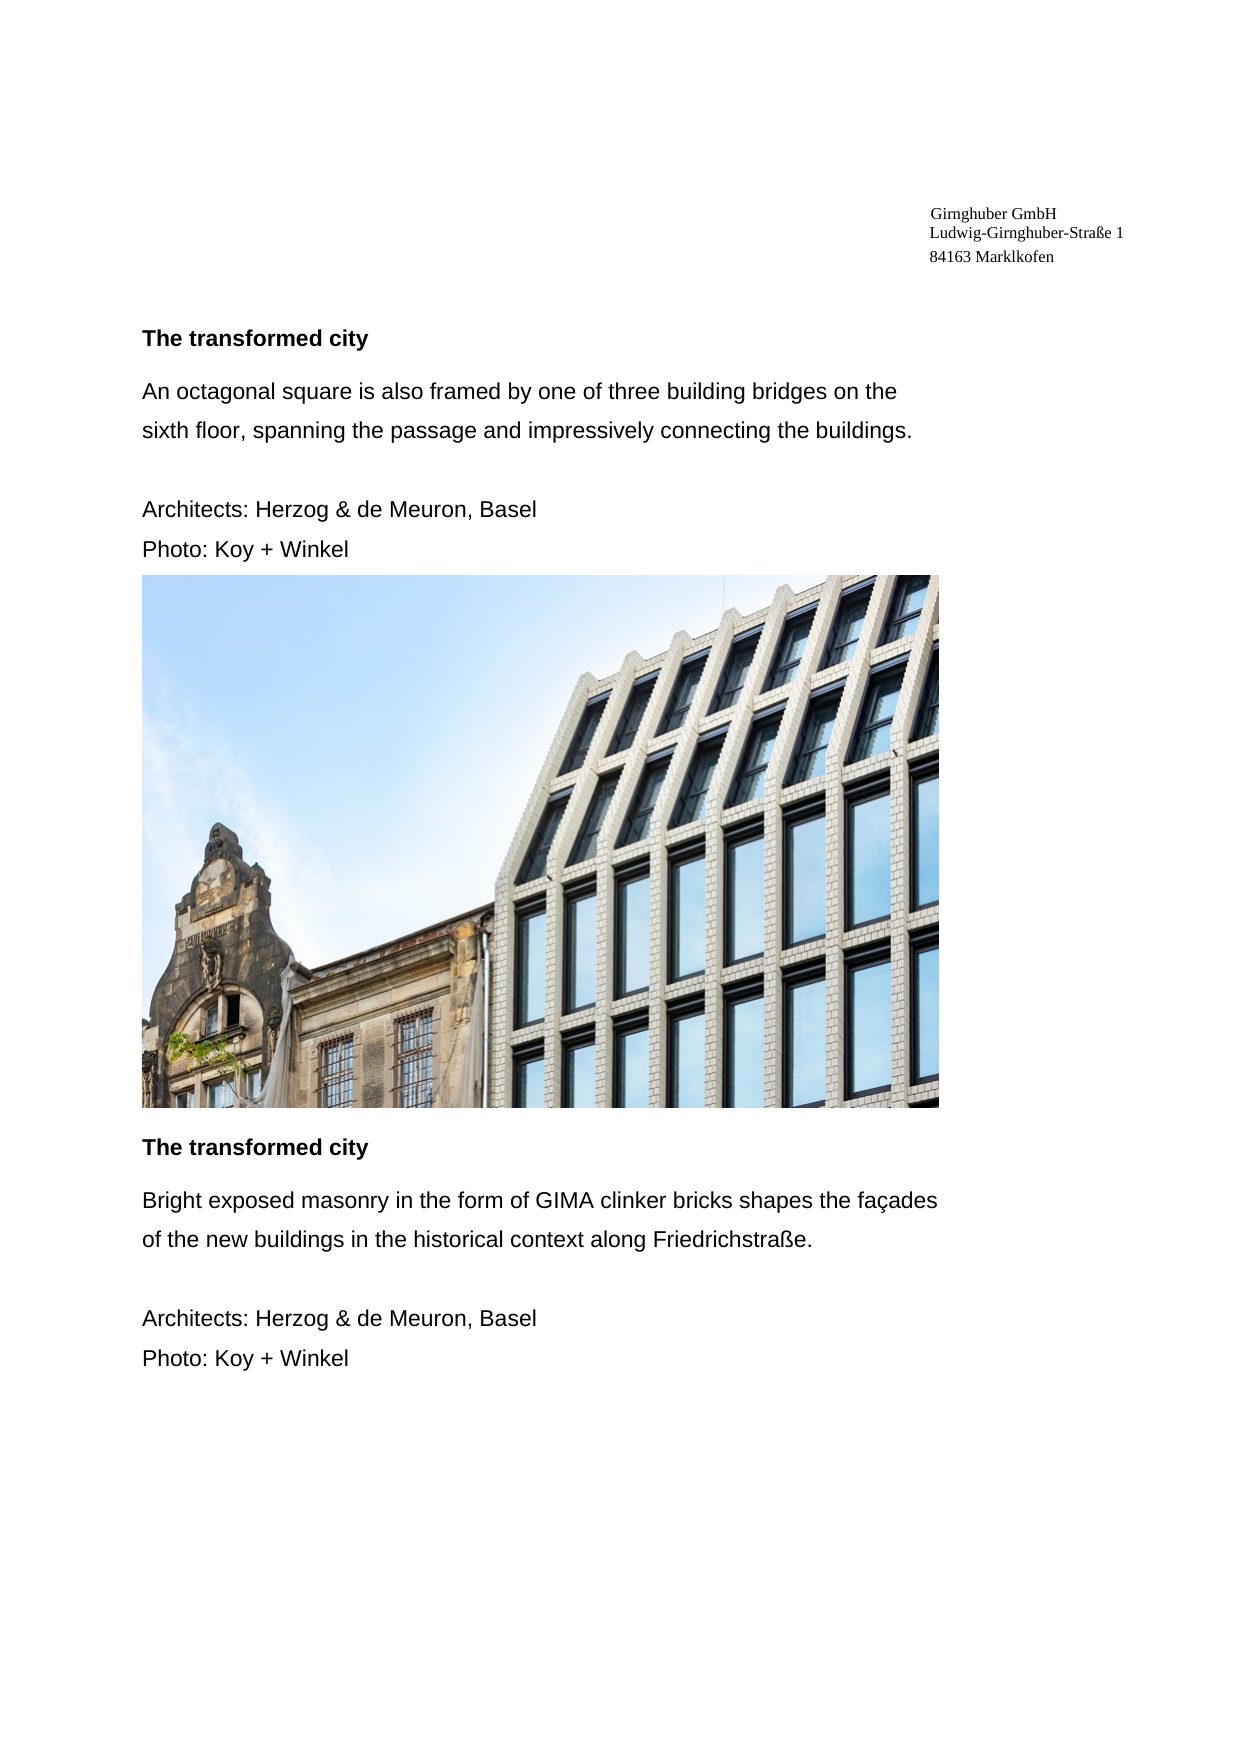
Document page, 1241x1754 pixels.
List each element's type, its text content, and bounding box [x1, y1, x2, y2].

text Architects: Herzog & de Meuron, Basel [142, 496, 939, 522]
picture [141, 575, 939, 1108]
text The transformed city [142, 325, 939, 351]
text The transformed city [142, 1134, 939, 1160]
text Photo: Koy + Winkel [142, 1344, 939, 1371]
text Architects: Herzog & de Meuron, Basel [142, 1305, 939, 1331]
text An octagonal square is also framed by one of three building bridges on the sixth floor, spanning the passage and impressively connecting the buildings. [142, 378, 939, 443]
text Photo: Koy + Winkel [142, 536, 939, 562]
text Bright exposed masonry in the form of GIMA clinker bricks shapes the façades of the new buildings in the historical context along Friedrichstraße. [142, 1187, 939, 1252]
